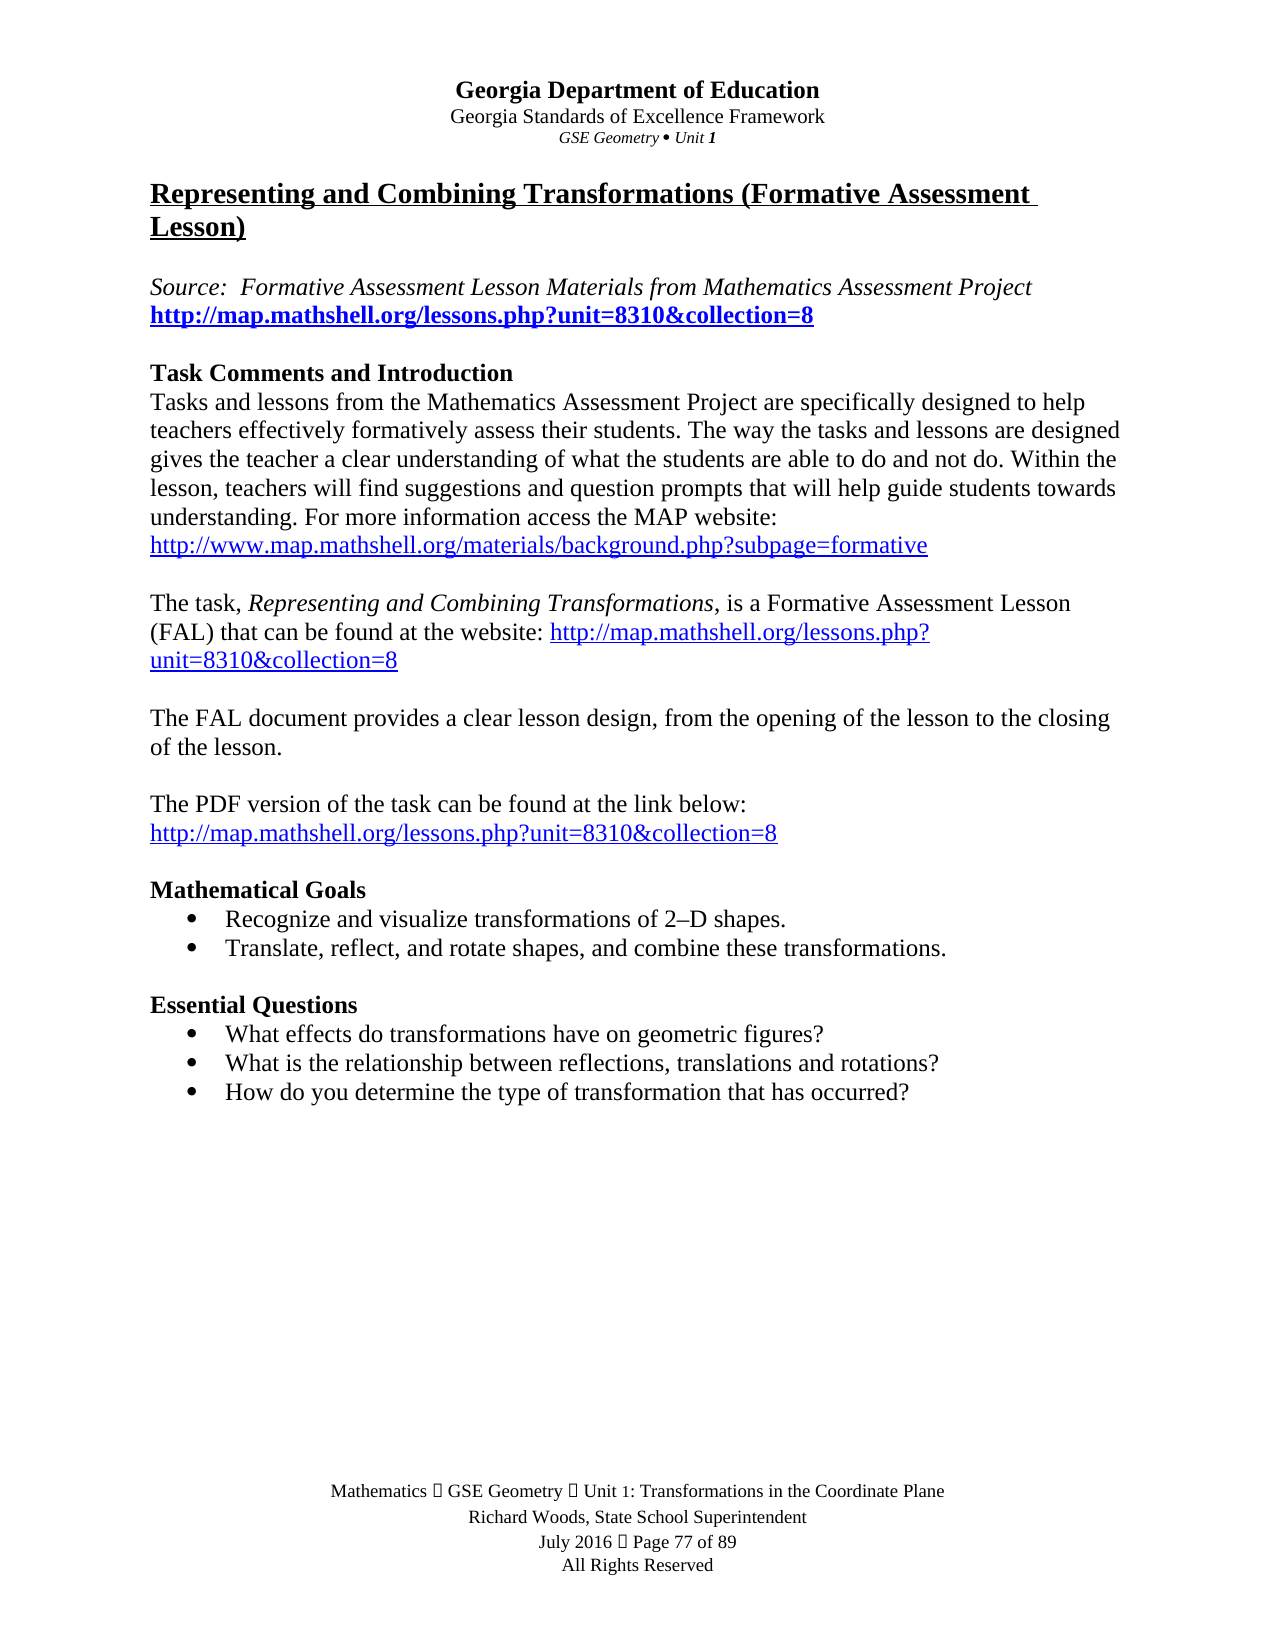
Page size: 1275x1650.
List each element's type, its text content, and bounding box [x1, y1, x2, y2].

list What is the relationship between reflections, translations and rotations? [187, 1048, 1275, 1077]
list How do you determine the type of transformation that has occurred? [187, 1077, 1275, 1105]
text Source: Formative Assessment Lesson Materials from Mathematics Assessment Project [150, 272, 1125, 300]
text Task Comments and Introduction [150, 358, 1125, 387]
text The task, Representing and Combining Transformations, is a Formative Assessment Lesson (FAL) that can be found at the website: http://map.mathshell.org/lessons.php?unit=8310&collection=8 [150, 588, 1125, 674]
list Recognize and visualize transformations of 2–D shapes. [187, 904, 1125, 933]
text The FAL document provides a clear lesson design, from the opening of the lesson to the closing of the lesson. [150, 703, 1125, 760]
text Mathematical Goals [150, 875, 1125, 904]
text Essential Questions [150, 990, 1125, 1019]
list Translate, reflect, and rotate shapes, and combine these transformations. [187, 933, 1125, 962]
list What effects do transformations have on geometric figures? [187, 1019, 1125, 1048]
subtitle Representing and Combining Transformations (Formative Assessment Lesson) [150, 176, 1125, 243]
text The PDF version of the task can be found at the link below: [150, 789, 1125, 818]
text http://map.mathshell.org/lessons.php?unit=8310&collection=8 [150, 818, 1125, 847]
text Tasks and lessons from the Mathematics Assessment Project are specifically designed to help teachers effectively formatively assess their students. The way the tasks and lessons are designed gives the teacher a clear understanding of what the students are able to do and not do. Within the lesson, teachers will find suggestions and question prompts that will help guide students towards understanding. For more information access the MAP website: [150, 387, 1125, 530]
text http://map.mathshell.org/lessons.php?unit=8310&collection=8 [150, 300, 1125, 329]
text http://www.map.mathshell.org/materials/background.php?subpage=formative [150, 530, 1125, 559]
